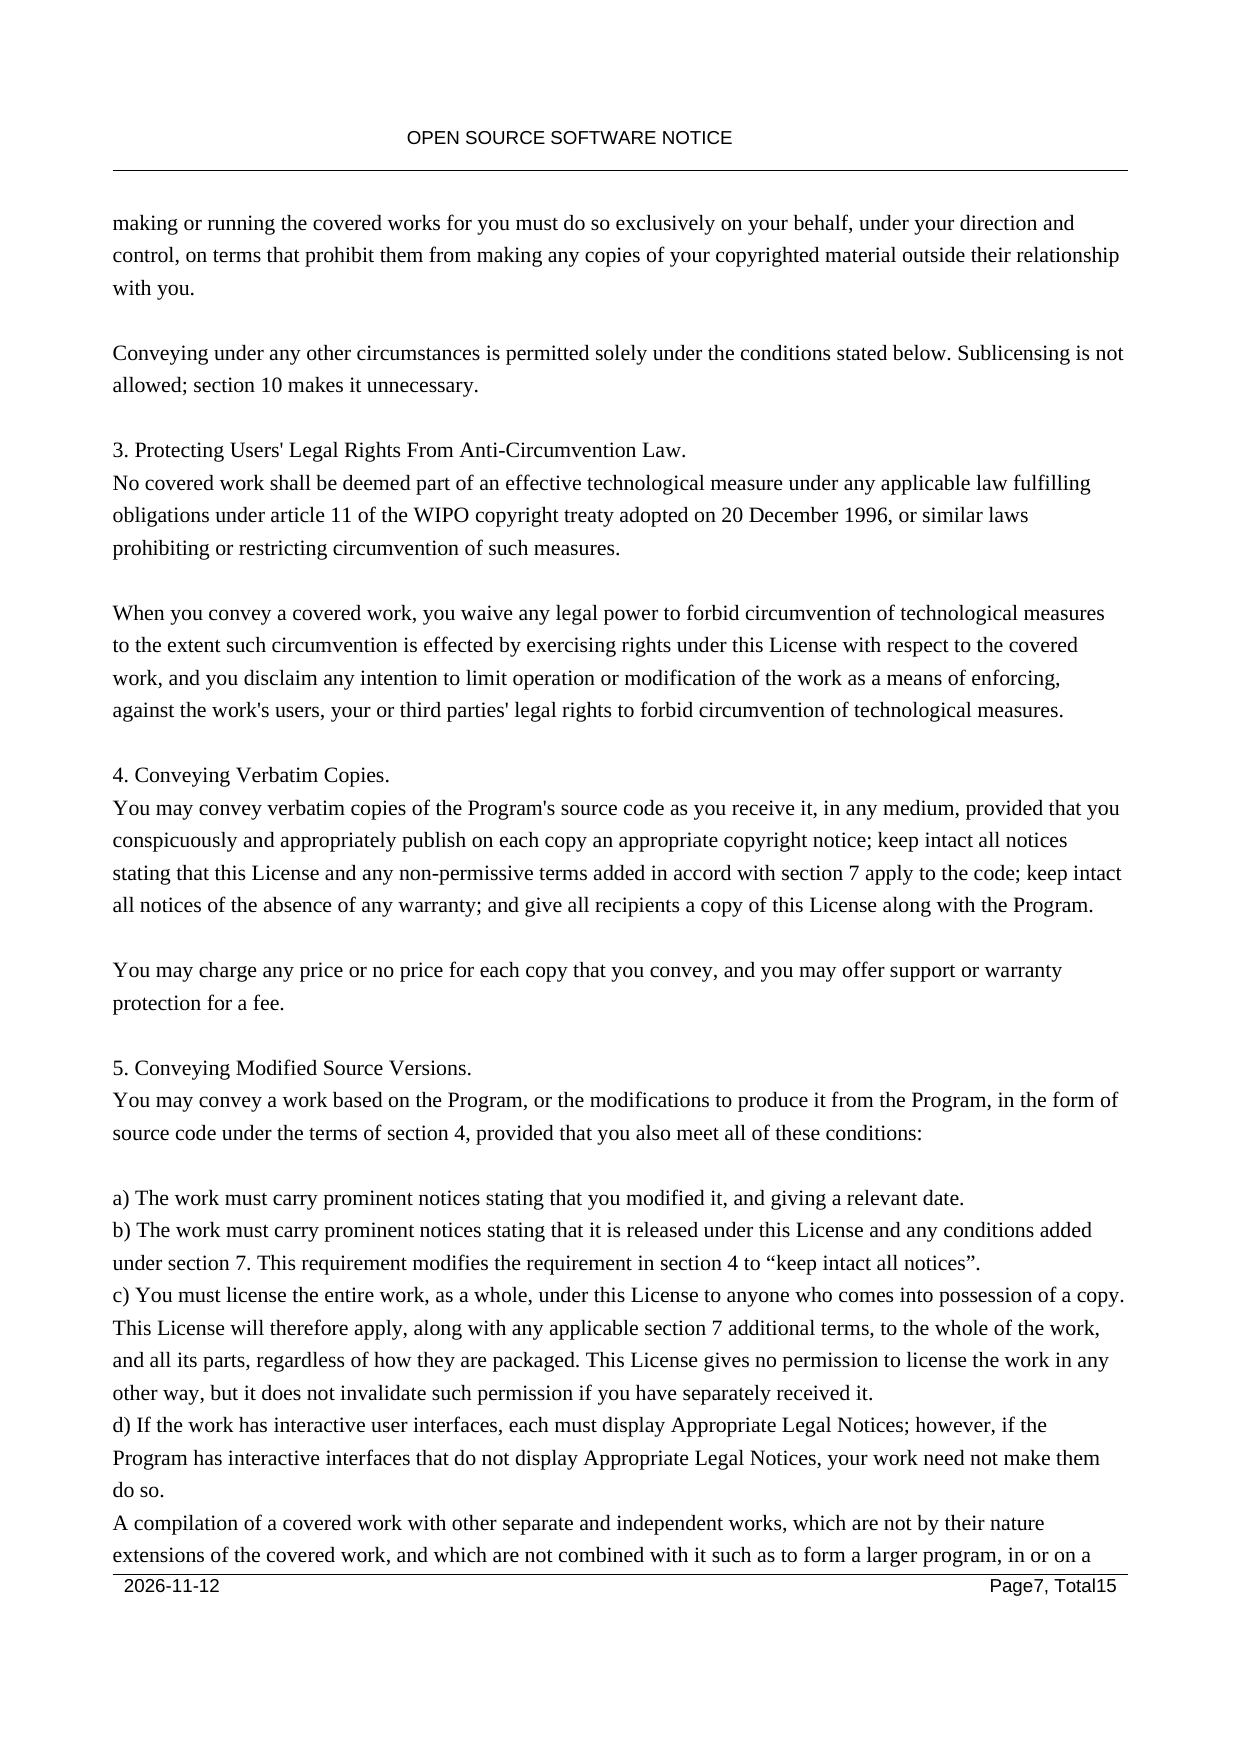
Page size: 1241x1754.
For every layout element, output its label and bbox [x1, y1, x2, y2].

text [112, 206, 1128, 1571]
